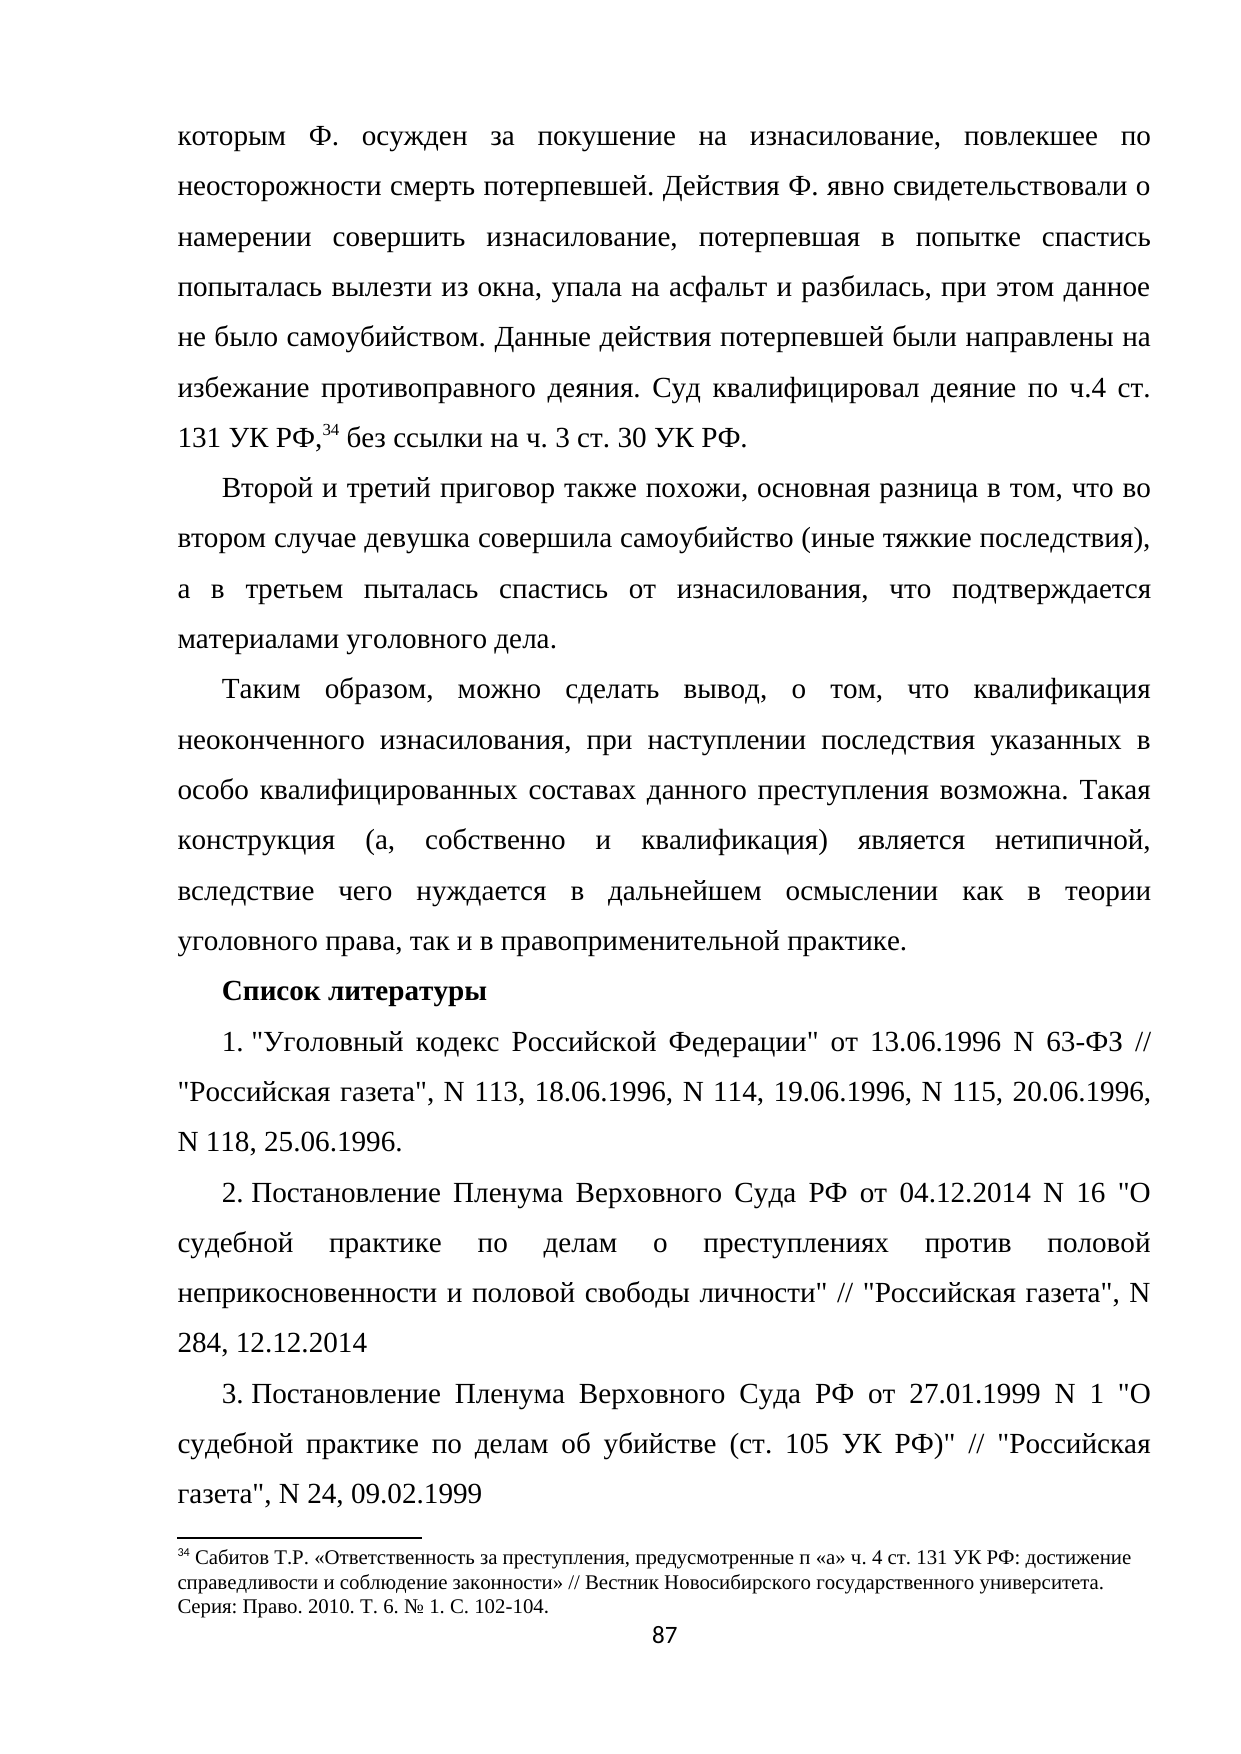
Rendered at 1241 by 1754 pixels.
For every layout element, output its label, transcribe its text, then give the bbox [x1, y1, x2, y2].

list Постановление Пленума Верховного Суда РФ от 04.12.2014 N 16 "О судебной практике по делам о преступлениях против половой неприкосновенности и половой свободы личности" // "Российская газета", N 284, 12.12.2014 [177, 1175, 1152, 1359]
text Список литературы [177, 973, 1152, 1007]
list "Уголовный кодекс Российской Федерации" от 13.06.1996 N 63-ФЗ // "Российская газета", N 113, 18.06.1996, N 114, 19.06.1996, N 115, 20.06.1996, N 118, 25.06.1996. [177, 1024, 1152, 1158]
text Таким образом, можно сделать вывод, о том, что квалификация неоконченного изнасилования, при наступлении последствия указанных в особо квалифицированных составах данного преступления возможна. Такая конструкция (а, собственно и квалификация) является нетипичной, вследствие чего нуждается в дальнейшем осмыслении как в теории уголовного права, так и в правоприменительной практике. [177, 672, 1152, 957]
text Второй и третий приговор также похожи, основная разница в том, что во втором случае девушка совершила самоубийство (иные тяжкие последствия), а в третьем пыталась спастись от изнасилования, что подтверждается материалами уголовного дела. [177, 470, 1152, 655]
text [177, 118, 1152, 453]
list Постановление Пленума Верховного Суда РФ от 27.01.1999 N 1 "О судебной практике по делам об убийстве (ст. 105 УК РФ)" // "Российская газета", N 24, 09.02.1999 [177, 1376, 1152, 1510]
